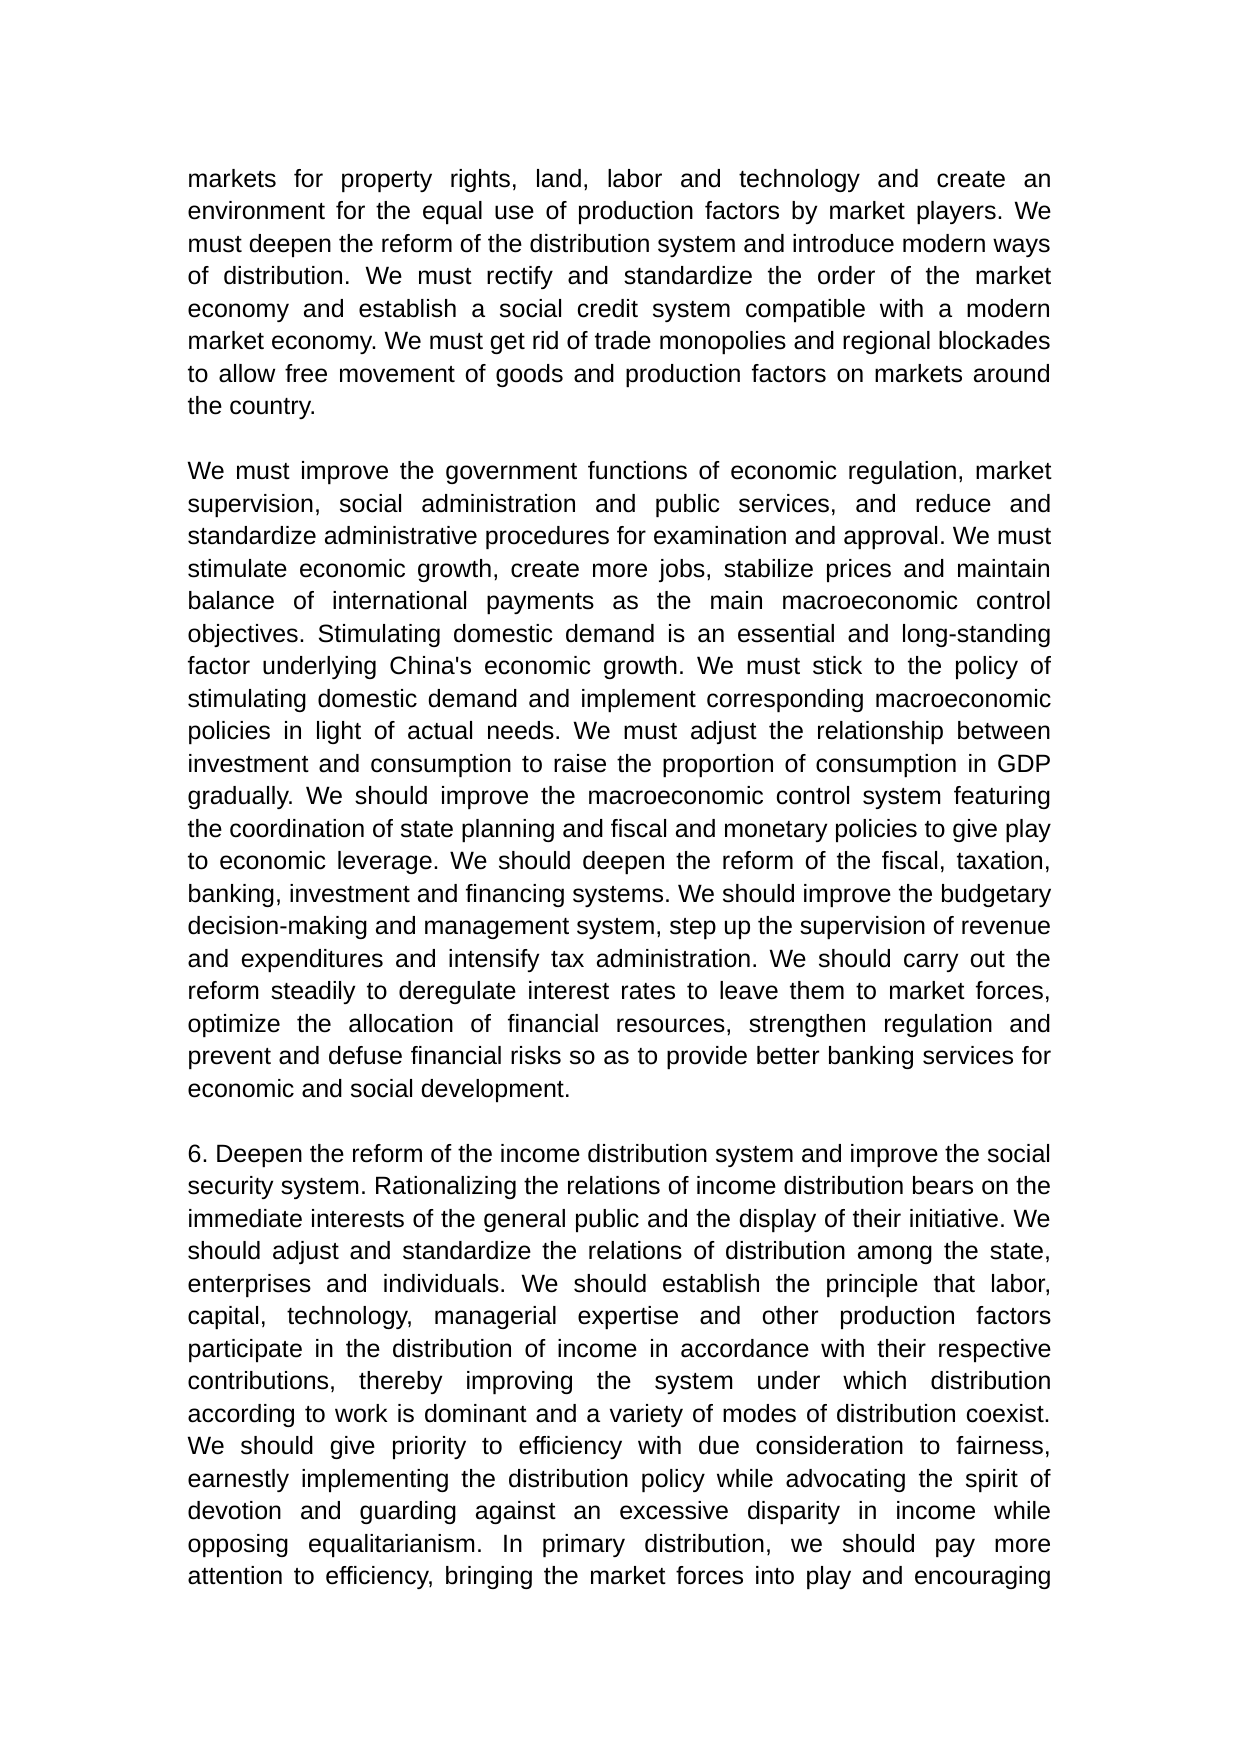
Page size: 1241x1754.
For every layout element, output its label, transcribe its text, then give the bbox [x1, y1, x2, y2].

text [187, 162, 1053, 422]
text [187, 1137, 1053, 1592]
text We must improve the government functions of economic regulation, market supervision, social administration and public services, and reduce and standardize administrative procedures for examination and approval. We must stimulate economic growth, create more jobs, stabilize prices and maintain balance of international payments as the main macroeconomic control objectives. Stimulating domestic demand is an essential and long-standing factor underlying China's economic growth. We must stick to the policy of stimulating domestic demand and implement corresponding macroeconomic policies in light of actual needs. We must adjust the relationship between investment and consumption to raise the proportion of consumption in GDP gradually. We should improve the macroeconomic control system featuring the coordination of state planning and fiscal and monetary policies to give play to economic leverage. We should deepen the reform of the fiscal, taxation, banking, investment and financing systems. We should improve the budgetary decision-making and management system, step up the supervision of revenue and expenditures and intensify tax administration. We should carry out the reform steadily to deregulate interest rates to leave them to market forces, optimize the allocation of financial resources, strengthen regulation and prevent and defuse financial risks so as to provide better banking services for economic and social development. [187, 454, 1053, 1104]
